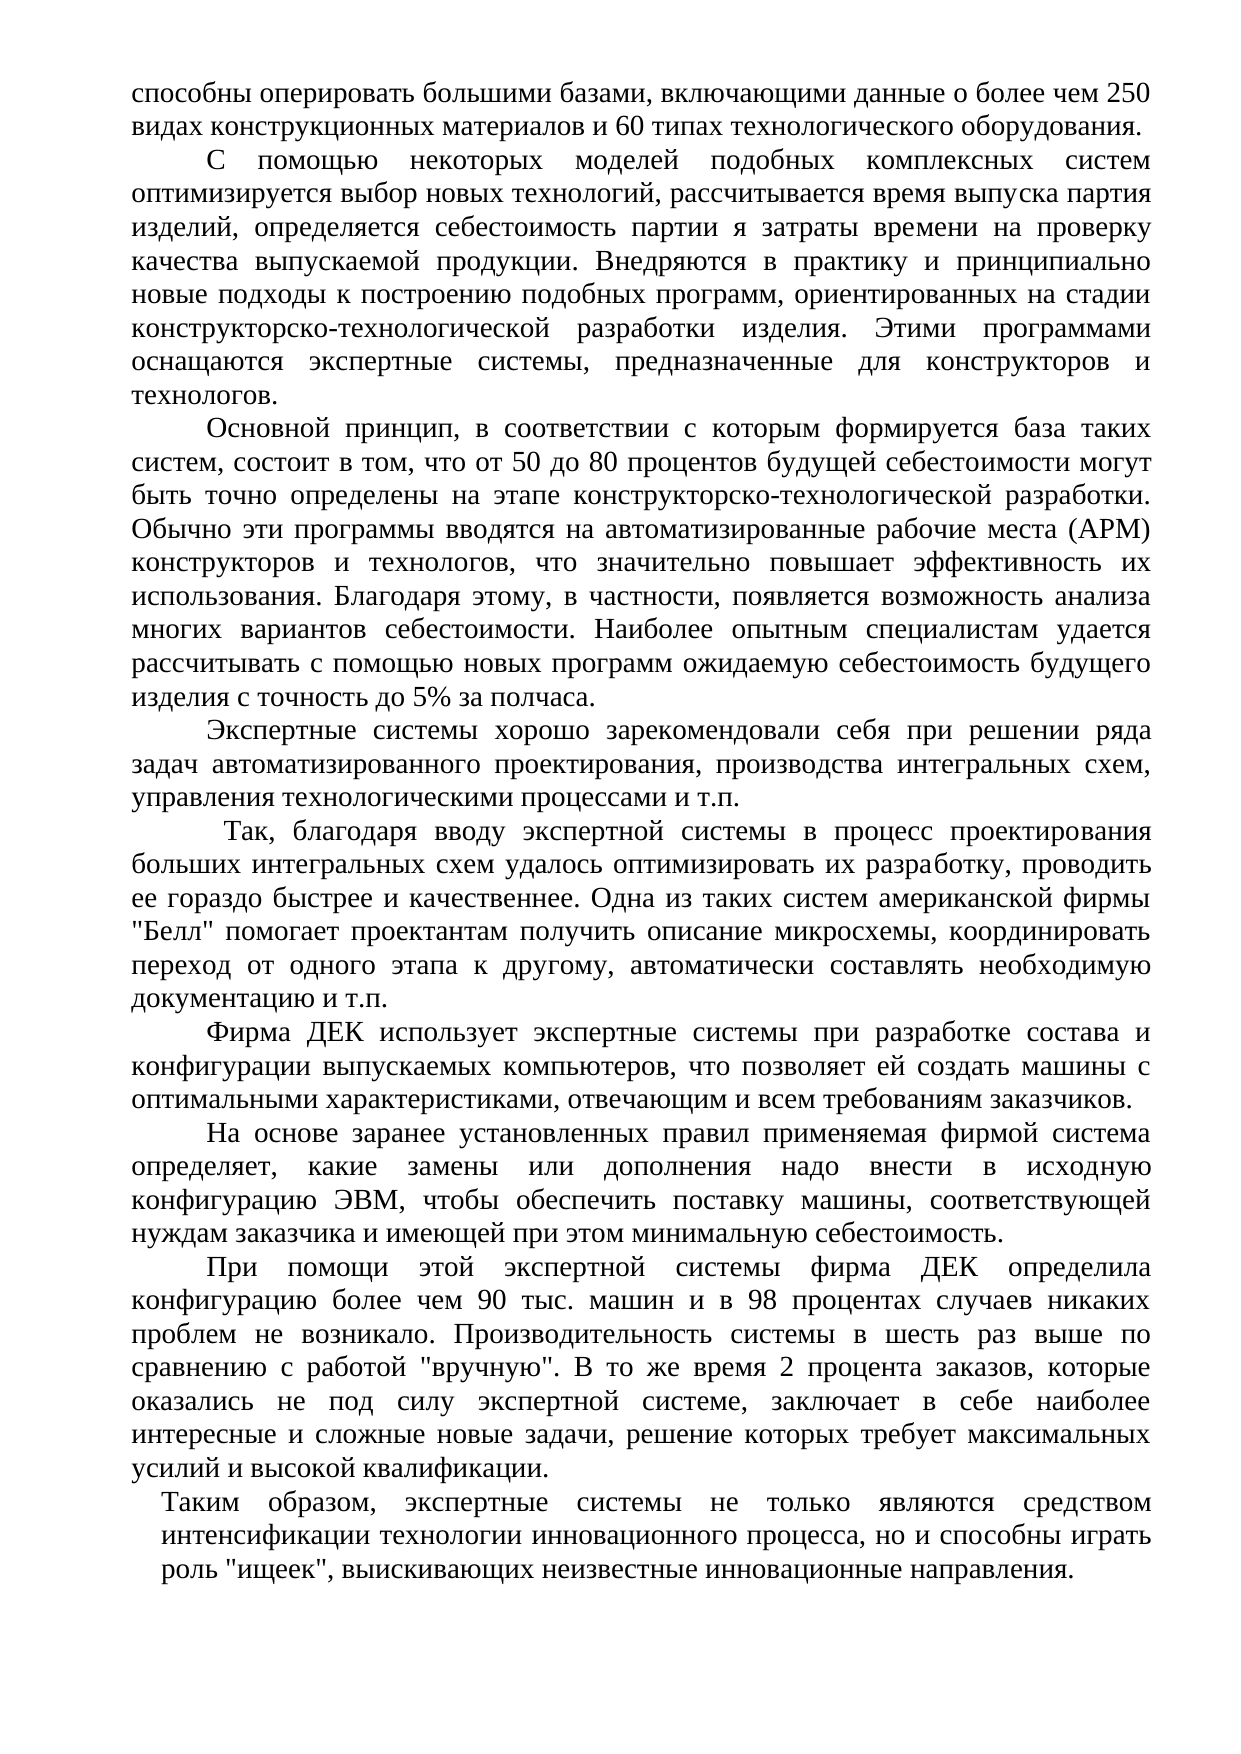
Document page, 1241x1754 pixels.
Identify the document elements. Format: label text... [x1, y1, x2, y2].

text С помощью некоторых моделей подобных комплексных систем оптимизируется выбор новых технологий, рассчитывается время выпуска партия изделий, определяется себестоимость партии я затраты времени на проверку качества выпускаемой продукции. Внедряются в практику и принципиально новые подходы к построению подобных программ, ориентированных на стадии конструкторско-технологической разработки изделия. Этими программами оснащаются экспертные системы, предназначенные для конструкторов и технологов. [131, 142, 1152, 410]
text Так, благодаря вводу экспертной системы в процесс проектирования больших интегральных схем удалось оптимизировать их разработку, проводить ее гораздо быстрее и качественнее. Одна из таких систем американской фирмы "Белл" помогает проектантам получить описание микросхемы, координировать переход от одного этапа к другому, автоматически составлять необходимую документацию и т.п. [131, 813, 1152, 1014]
text Таким образом, экспертные системы не только являются средством интенсификации технологии инновационного процесса, но и способны играть роль "ищеек", выискивающих неизвестные инновационные направления. [161, 1484, 1152, 1584]
text На основе заранее установленных правил применяемая фирмой система определяет, какие замены или дополнения надо внести в исходную конфигурацию ЭВМ, чтобы обеспечить поставку машины, соответствующей нуждам заказчика и имеющей при этом минимальную себестоимость. [131, 1115, 1152, 1249]
text При помощи этой экспертной системы фирма ДЕК определила конфигурацию более чем 90 тыс. машин и в 98 процентах случаев никаких проблем не возникало. Производительность системы в шесть раз выше по сравнению с работой "вручную". В то же время 2 процента заказов, которые оказались не под силу экспертной системе, заключает в себе наиболее интересные и сложные новые задачи, решение которых требует максимальных усилий и высокой квалификации. [131, 1249, 1152, 1484]
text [131, 75, 1152, 142]
text Фирма ДЕК использует экспертные системы при разработке состава и конфигурации выпускаемых компьютеров, что позволяет ей создать машины с оптимальными характеристиками, отвечающим и всем требованиям заказчиков. [131, 1014, 1152, 1115]
text Экспертные системы хорошо зарекомендовали себя при решении ряда задач автоматизированного проектирования, производства интегральных схем, управления технологическими процессами и т.п. [131, 712, 1152, 813]
text Основной принцип, в соответствии с которым формируется база таких систем, состоит в том, что от 50 до 80 процентов будущей себестоимости могут быть точно определены на этапе конструкторско-технологической разработки. Обычно эти программы вводятся на автоматизированные рабочие места (АРМ) конструкторов и технологов, что значительно повышает эффективность их использования. Благодаря этому, в частности, появляется возможность анализа многих вариантов себестоимости. Наиболее опытным специалистам удается рассчитывать с помощью новых программ ожидаемую себестоимость будущего изделия с точность до 5% за полчаса. [131, 410, 1152, 712]
